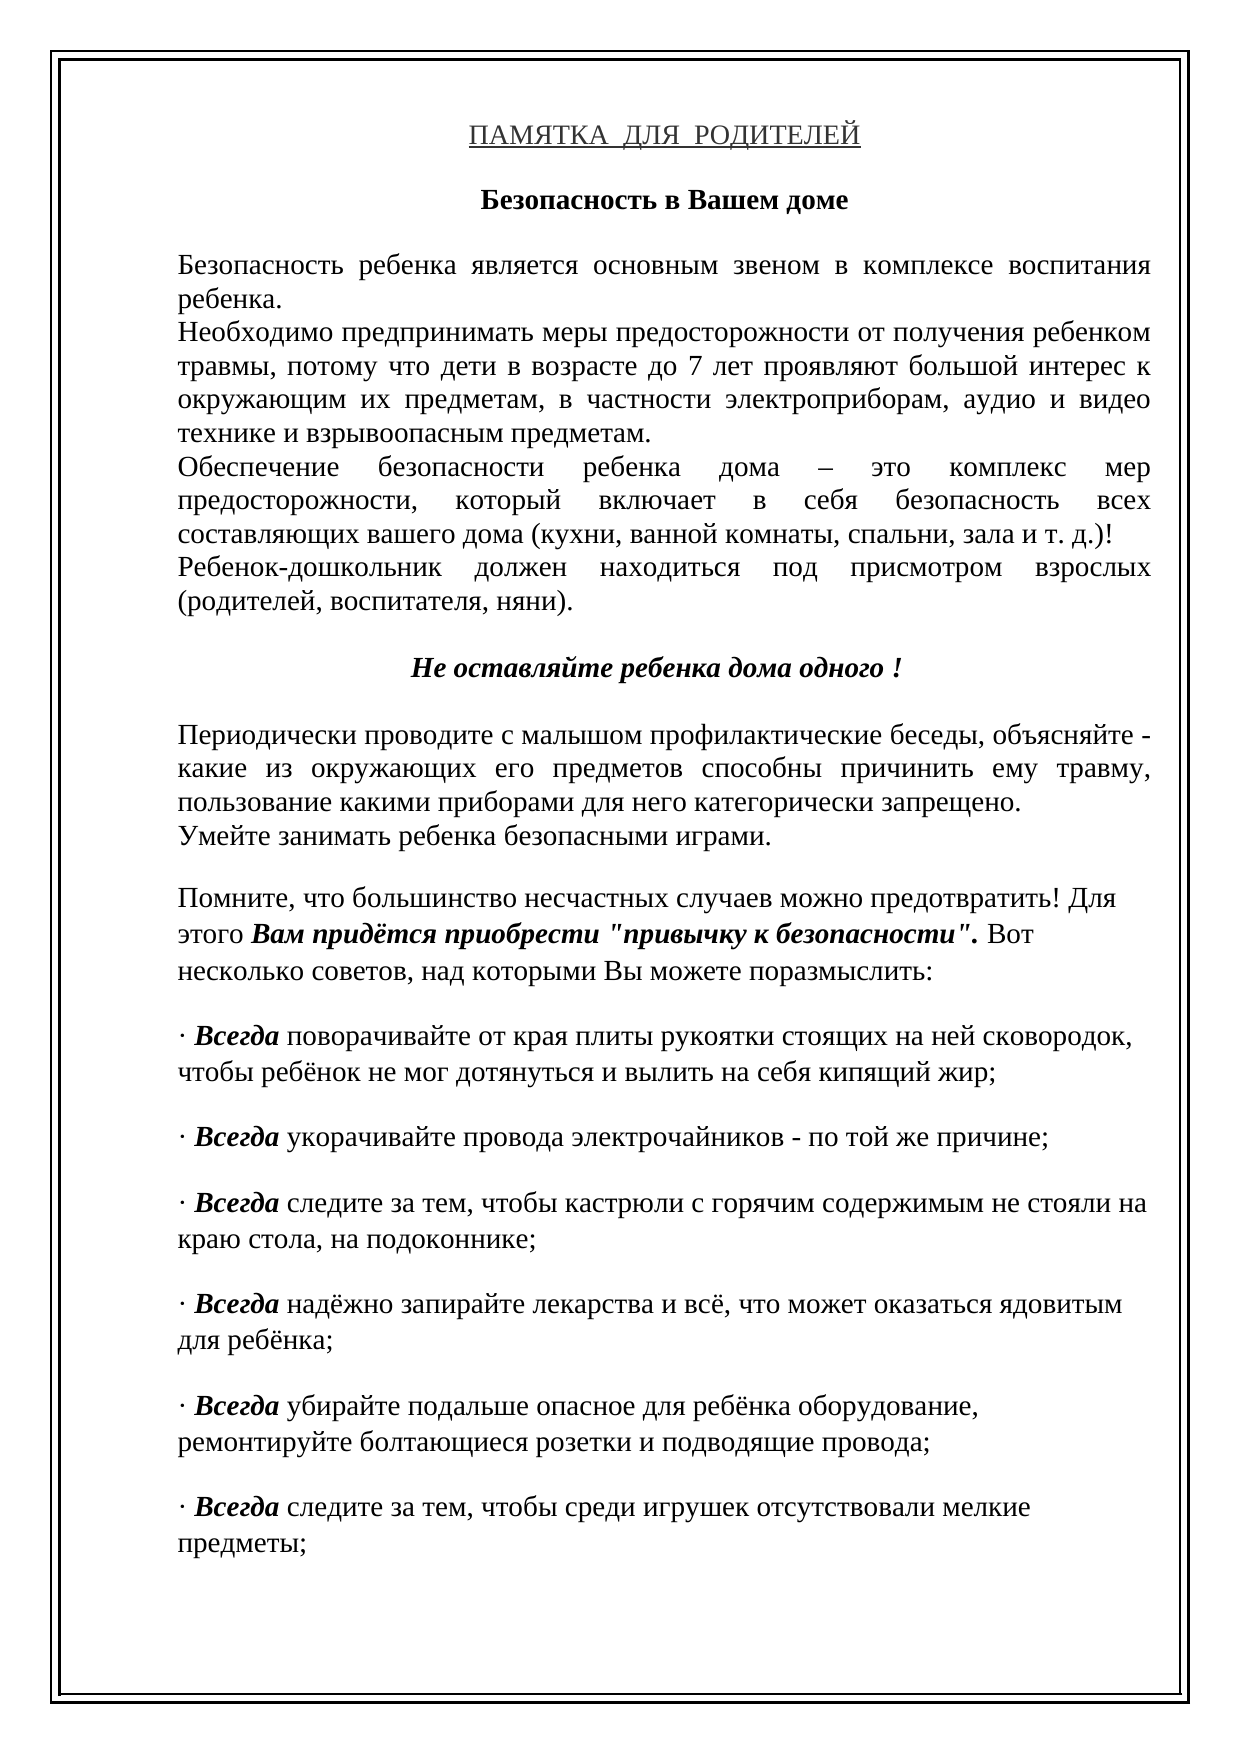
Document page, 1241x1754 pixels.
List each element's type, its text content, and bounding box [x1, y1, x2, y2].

text Умейте занимать ребенка безопасными играми. [177, 818, 1152, 851]
text Помните, что большинство несчастных случаев можно предотвратить! Для этого Вам придётся приобрести "привычку к безопасности". Вот несколько советов, над которыми Вы можете поразмыслить: [177, 880, 1152, 986]
text · Всегда укорачивайте провода электрочайников - по той же причине; [177, 1119, 1152, 1153]
text · Всегда надёжно запирайте лекарства и всё, что может оказаться ядовитым для ребёнка; [177, 1286, 1152, 1356]
text · Всегда поворачивайте от края плиты рукоятки стоящих на ней сковородок, чтобы ребёнок не мог дотянуться и вылить на себя кипящий жир; [177, 1018, 1152, 1088]
text Обеспечение безопасности ребенка дома – это комплекс мер предосторожности, который включает в себя безопасность всех составляющих вашего дома (кухни, ванной комнаты, спальни, зала и т. д.)! [177, 449, 1152, 549]
text · Всегда следите за тем, чтобы кастрюли с горячим содержимым не стояли на краю стола, на подоконнике; [177, 1185, 1152, 1254]
text Периодически проводите с малышом профилактические беседы, объясняйте - какие из окружающих его предметов способны причинить ему травму, пользование какими приборами для него категорически запрещено. [177, 717, 1152, 818]
text Безопасность ребенка является основным звеном в комплексе воспитания ребенка. [177, 247, 1152, 314]
text Необходимо предпринимать меры предосторожности от получения ребенком травмы, потому что дети в возрасте до 7 лет проявляют большой интерес к окружающим их предметам, в частности электроприборам, аудио и видео технике и взрывоопасным предметам. [177, 314, 1152, 449]
text Не оставляйте ребенка дома одного ! [177, 650, 1152, 683]
text Ребенок-дошкольник должен находиться под присмотром взрослых (родителей, воспитателя, няни). [177, 549, 1152, 616]
text · Всегда убирайте подальше опасное для ребёнка оборудование, ремонтируйте болтающиеся розетки и подводящие провода; [177, 1388, 1152, 1457]
text ПАМЯТКА ДЛЯ РОДИТЕЛЕЙ [177, 118, 1152, 151]
text · Всегда следите за тем, чтобы среди игрушек отсутствовали мелкие предметы; [177, 1489, 1152, 1559]
text Безопасность в Вашем доме [177, 182, 1152, 216]
